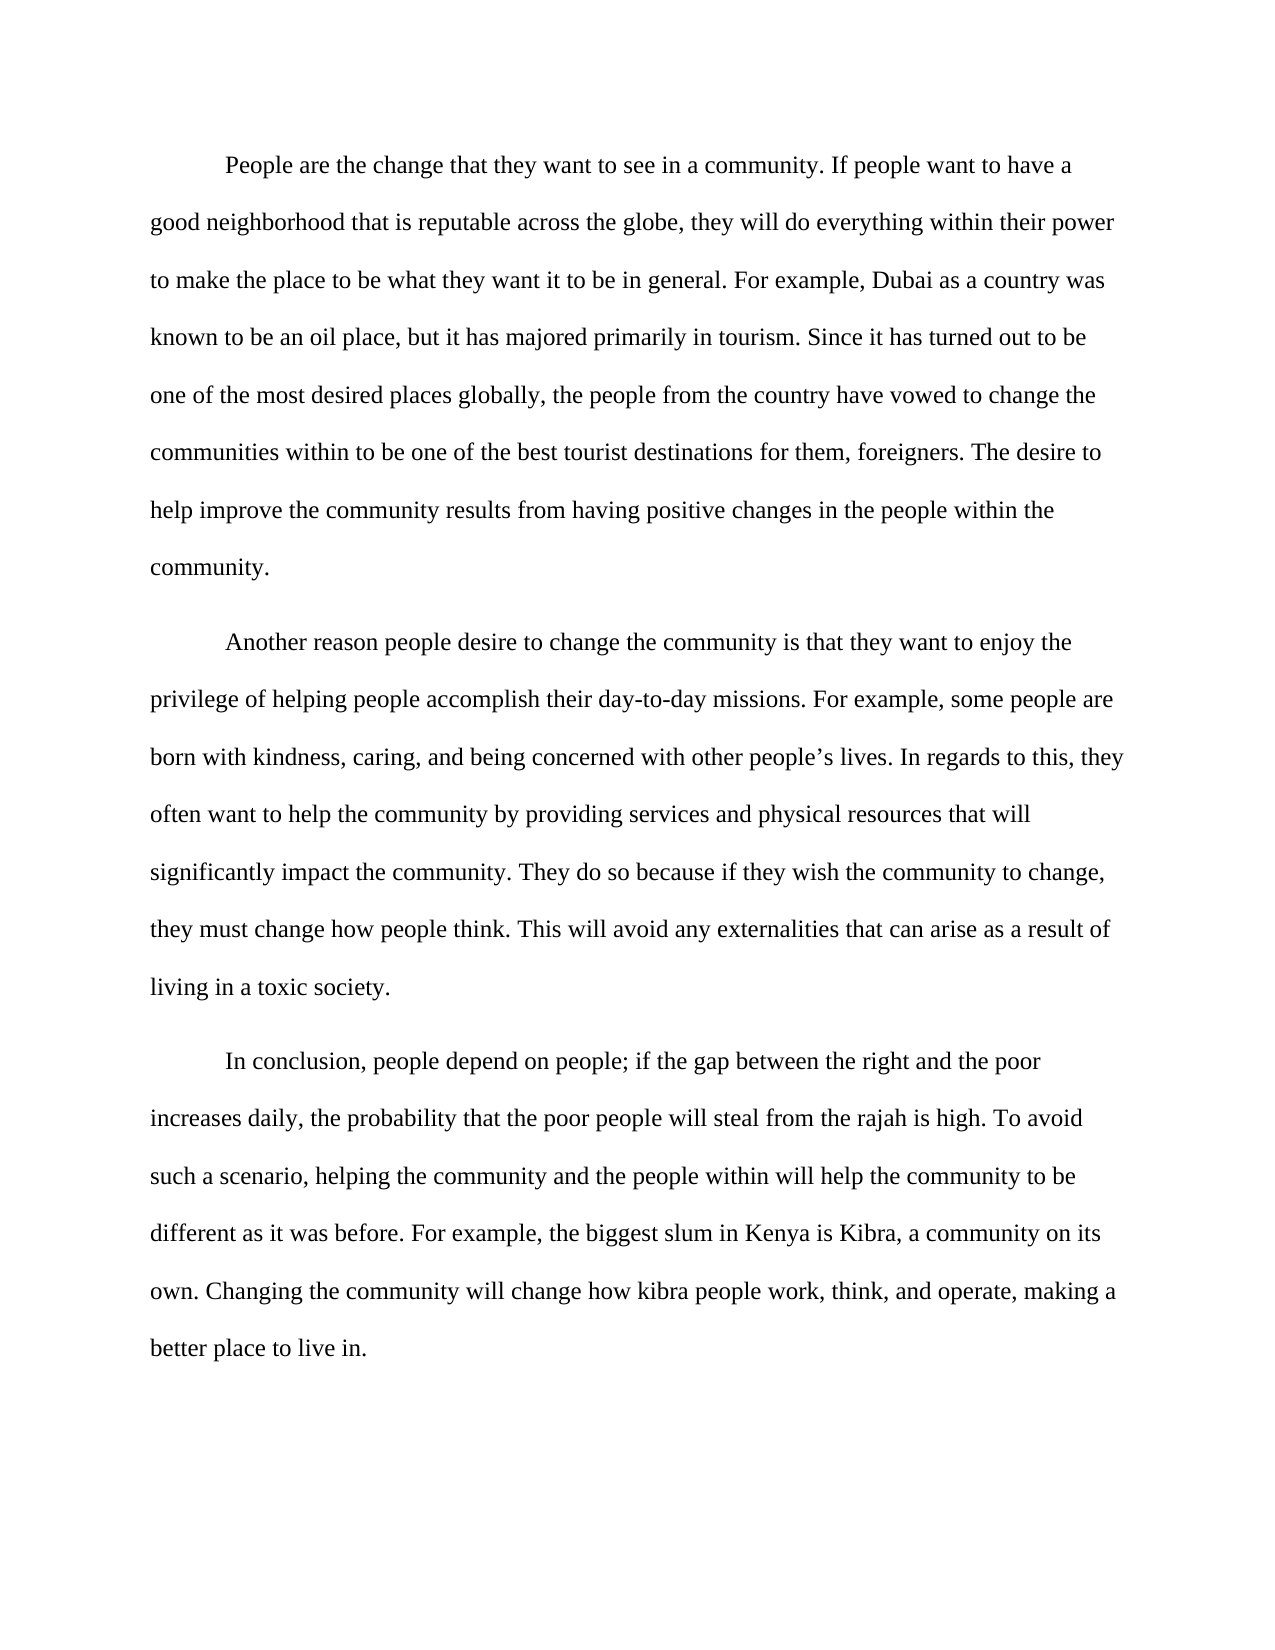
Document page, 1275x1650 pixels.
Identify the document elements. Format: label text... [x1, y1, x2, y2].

text In conclusion, people depend on people; if the gap between the right and the poor increases daily, the probability that the poor people will steal from the rajah is high. To avoid such a scenario, helping the community and the people within will help the community to be different as it was before. For example, the biggest slum in Kenya is Kibra, a community on its own. Changing the community will change how kibra people work, think, and operate, making a better place to live in. [150, 1046, 1125, 1362]
text Another reason people desire to change the community is that they want to enjoy the privilege of helping people accomplish their day-to-day missions. For example, some people are born with kindness, caring, and being concerned with other people’s lives. In regards to this, they often want to help the community by providing services and physical resources that will significantly impact the community. They do so because if they wish the community to change, they must change how people think. This will avoid any externalities that can arise as a result of living in a toxic society. [150, 627, 1125, 1000]
text People are the change that they want to see in a community. If people want to have a good neighborhood that is reputable across the globe, they will do everything within their power to make the place to be what they want it to be in general. For example, Dubai as a country was known to be an oil place, but it has majored primarily in tourism. Since it has turned out to be one of the most desired places globally, the people from the country have vowed to change the communities within to be one of the best tourist destinations for them, foreigners. The desire to help improve the community results from having positive changes in the people within the community. [150, 150, 1125, 581]
